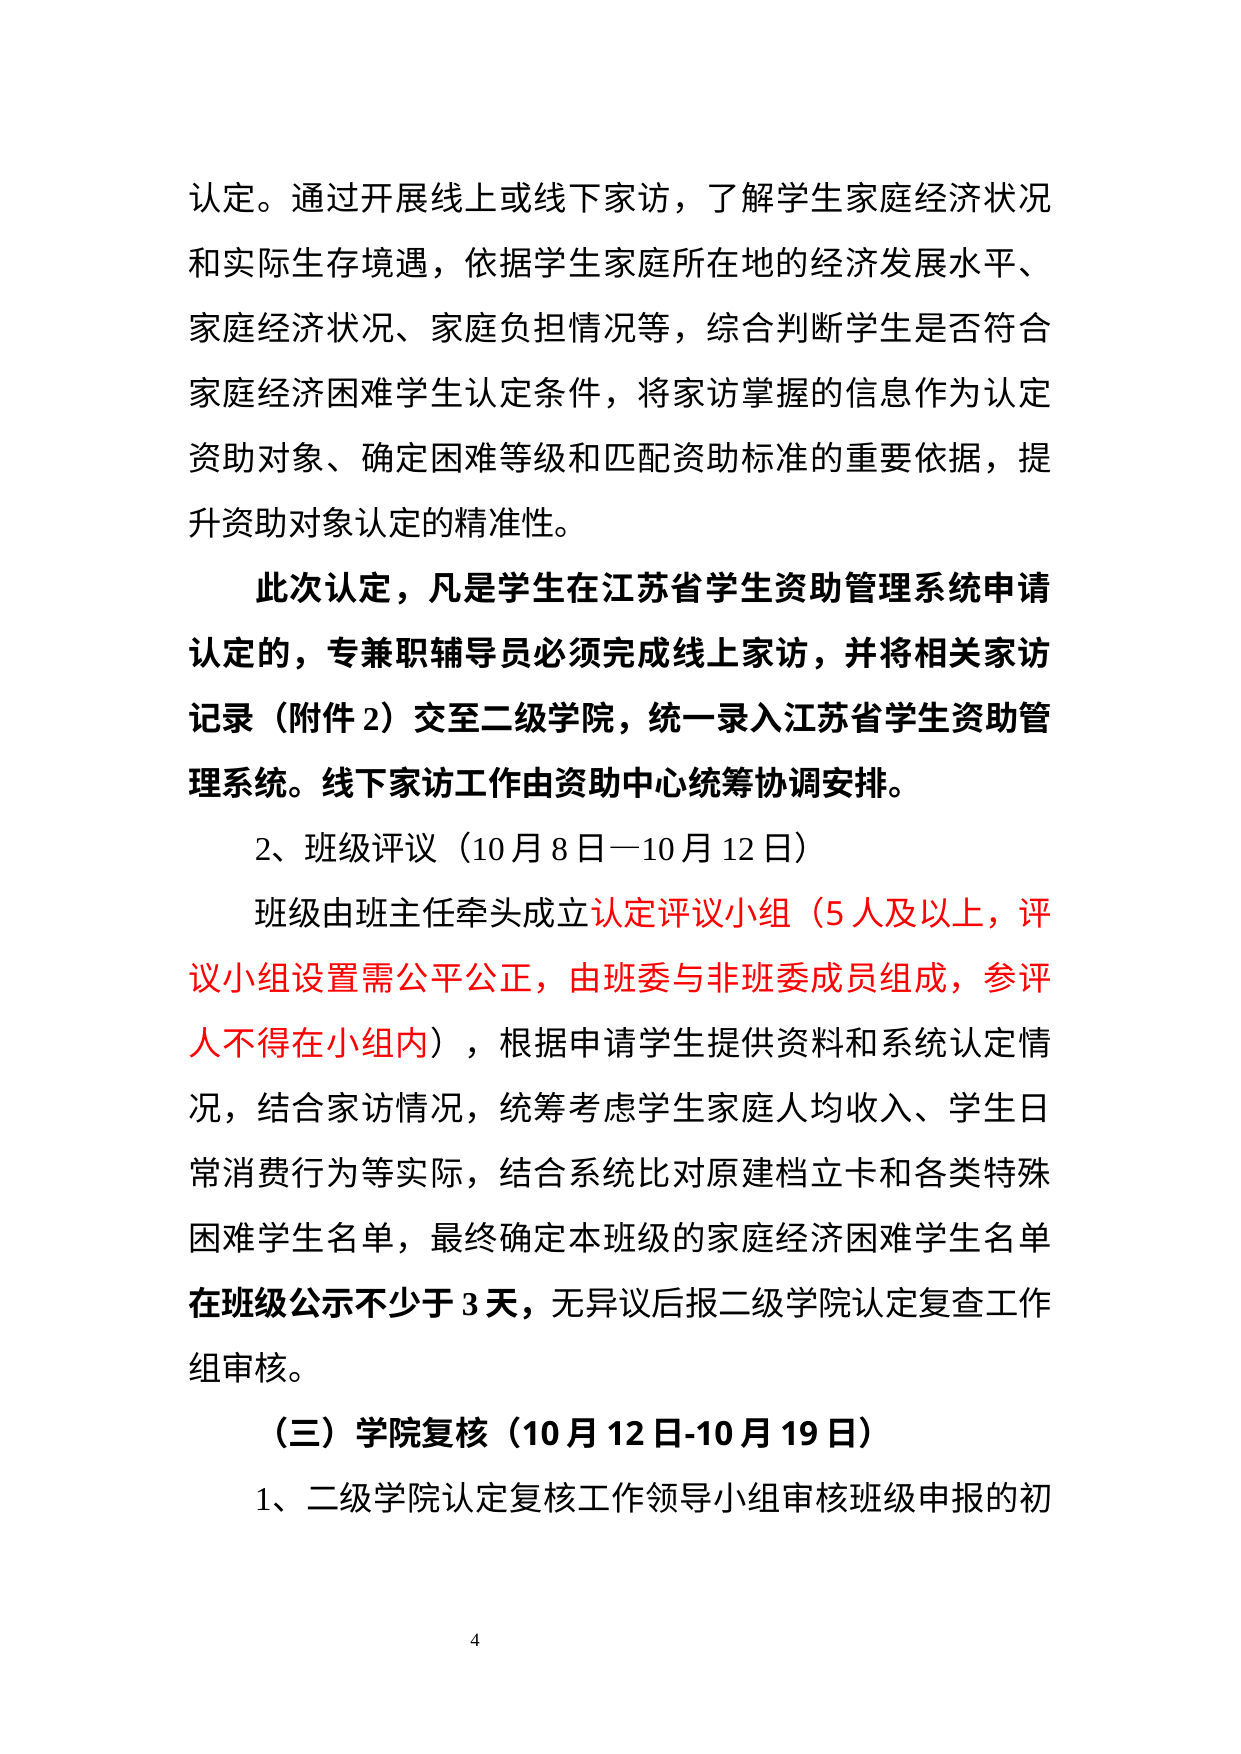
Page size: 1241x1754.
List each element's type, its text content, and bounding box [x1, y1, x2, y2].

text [188, 1463, 1052, 1528]
text 班级由班主任牵头成立认定评议小组（5人及以上，评议小组设置需公平公正，由班委与非班委成员组成，参评人不得在小组内），根据申请学生提供资料和系统认定情况，结合家访情况，统筹考虑学生家庭人均收入、学生日常消费行为等实际，结合系统比对原建档立卡和各类特殊困难学生名单，最终确定本班级的家庭经济困难学生名单。在班级公示不少于3天，无异议后报二级学院认定复查工作组审核。 [188, 878, 1052, 1398]
text 2、班级评议（10月8日—10月12日） [188, 813, 1052, 878]
text （三）学院复核（10月12日-10月19日） [188, 1398, 1052, 1463]
text 此次认定，凡是学生在江苏省学生资助管理系统申请认定的，专兼职辅导员必须完成线上家访，并将相关家访记录（附件2）交至二级学院，统一录入江苏省学生资助管理系统。线下家访工作由资助中心统筹协调安排。 [188, 553, 1052, 813]
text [188, 163, 1052, 553]
